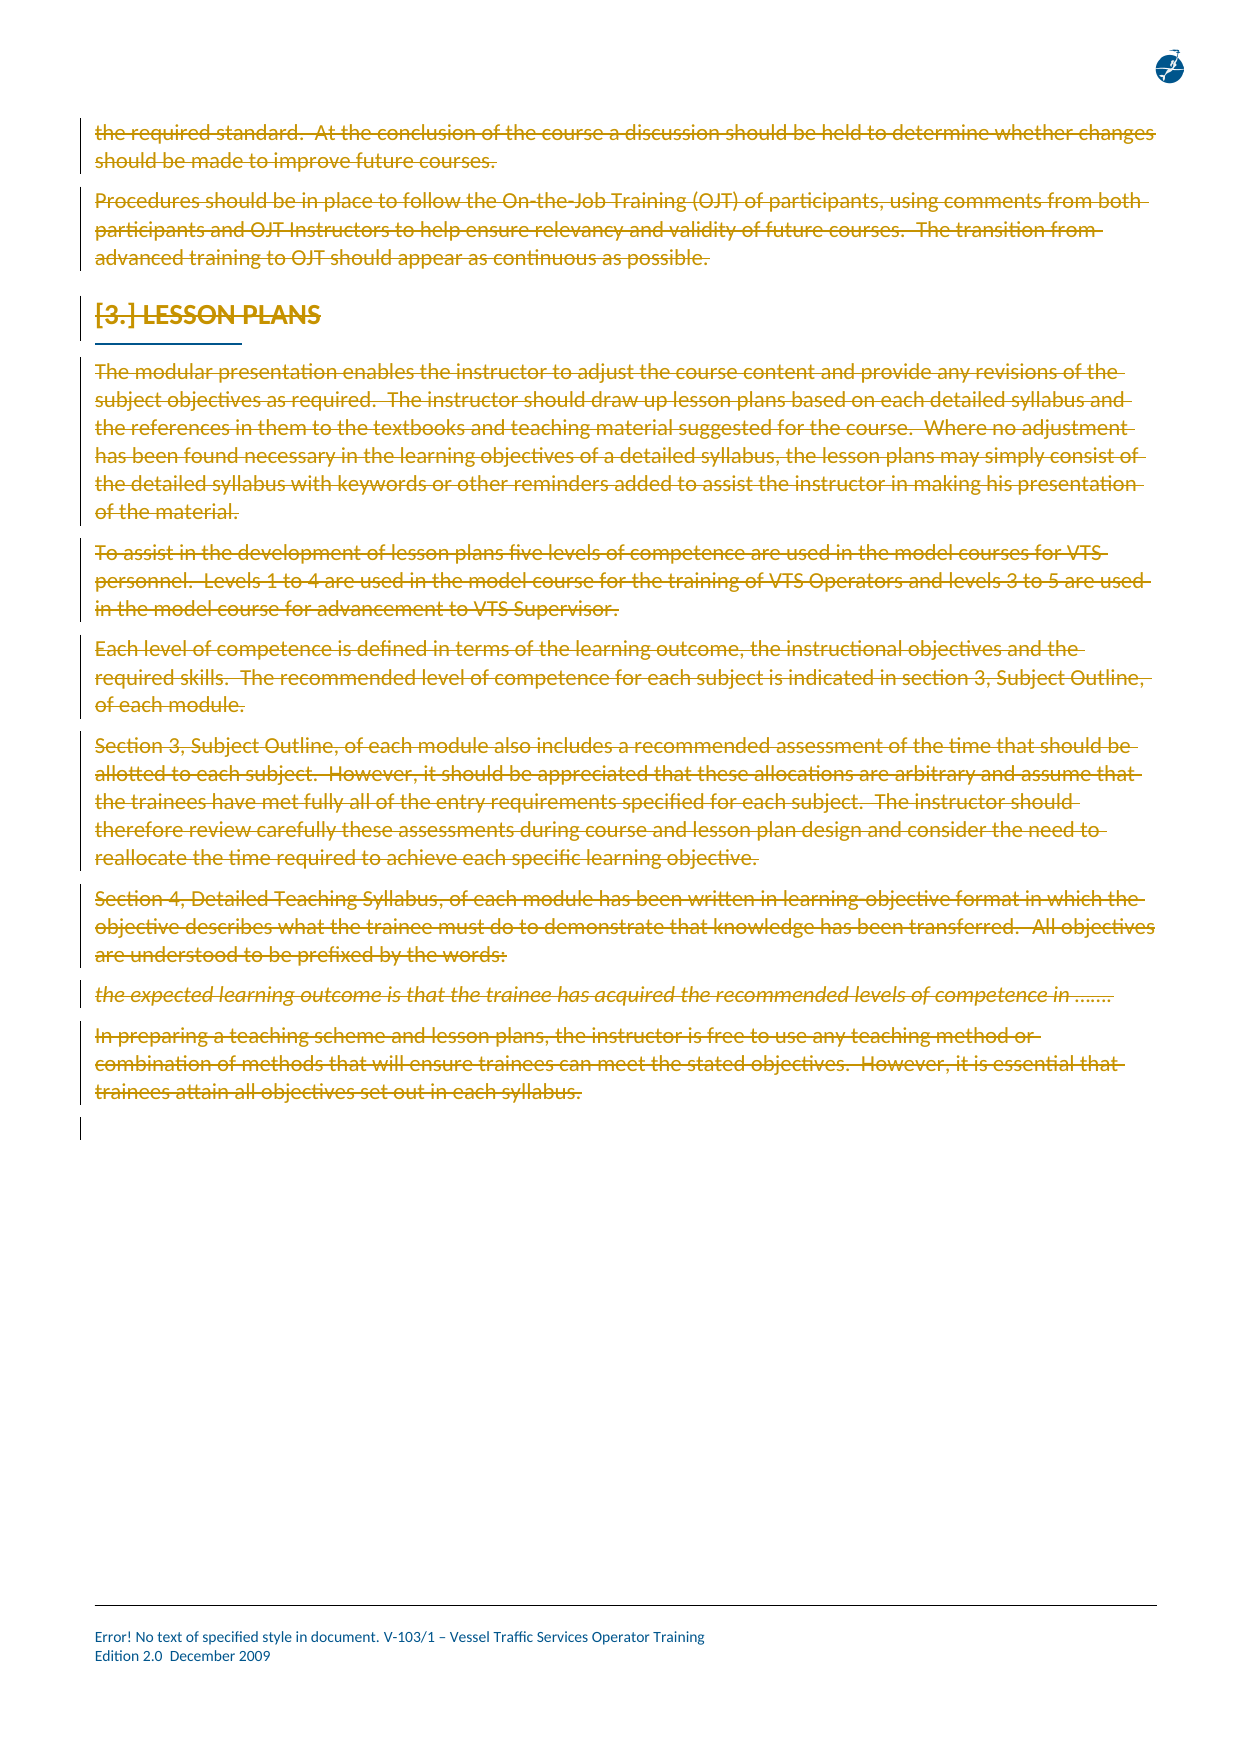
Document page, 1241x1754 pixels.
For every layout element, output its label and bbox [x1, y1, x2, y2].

picture [1124, 0, 1241, 118]
